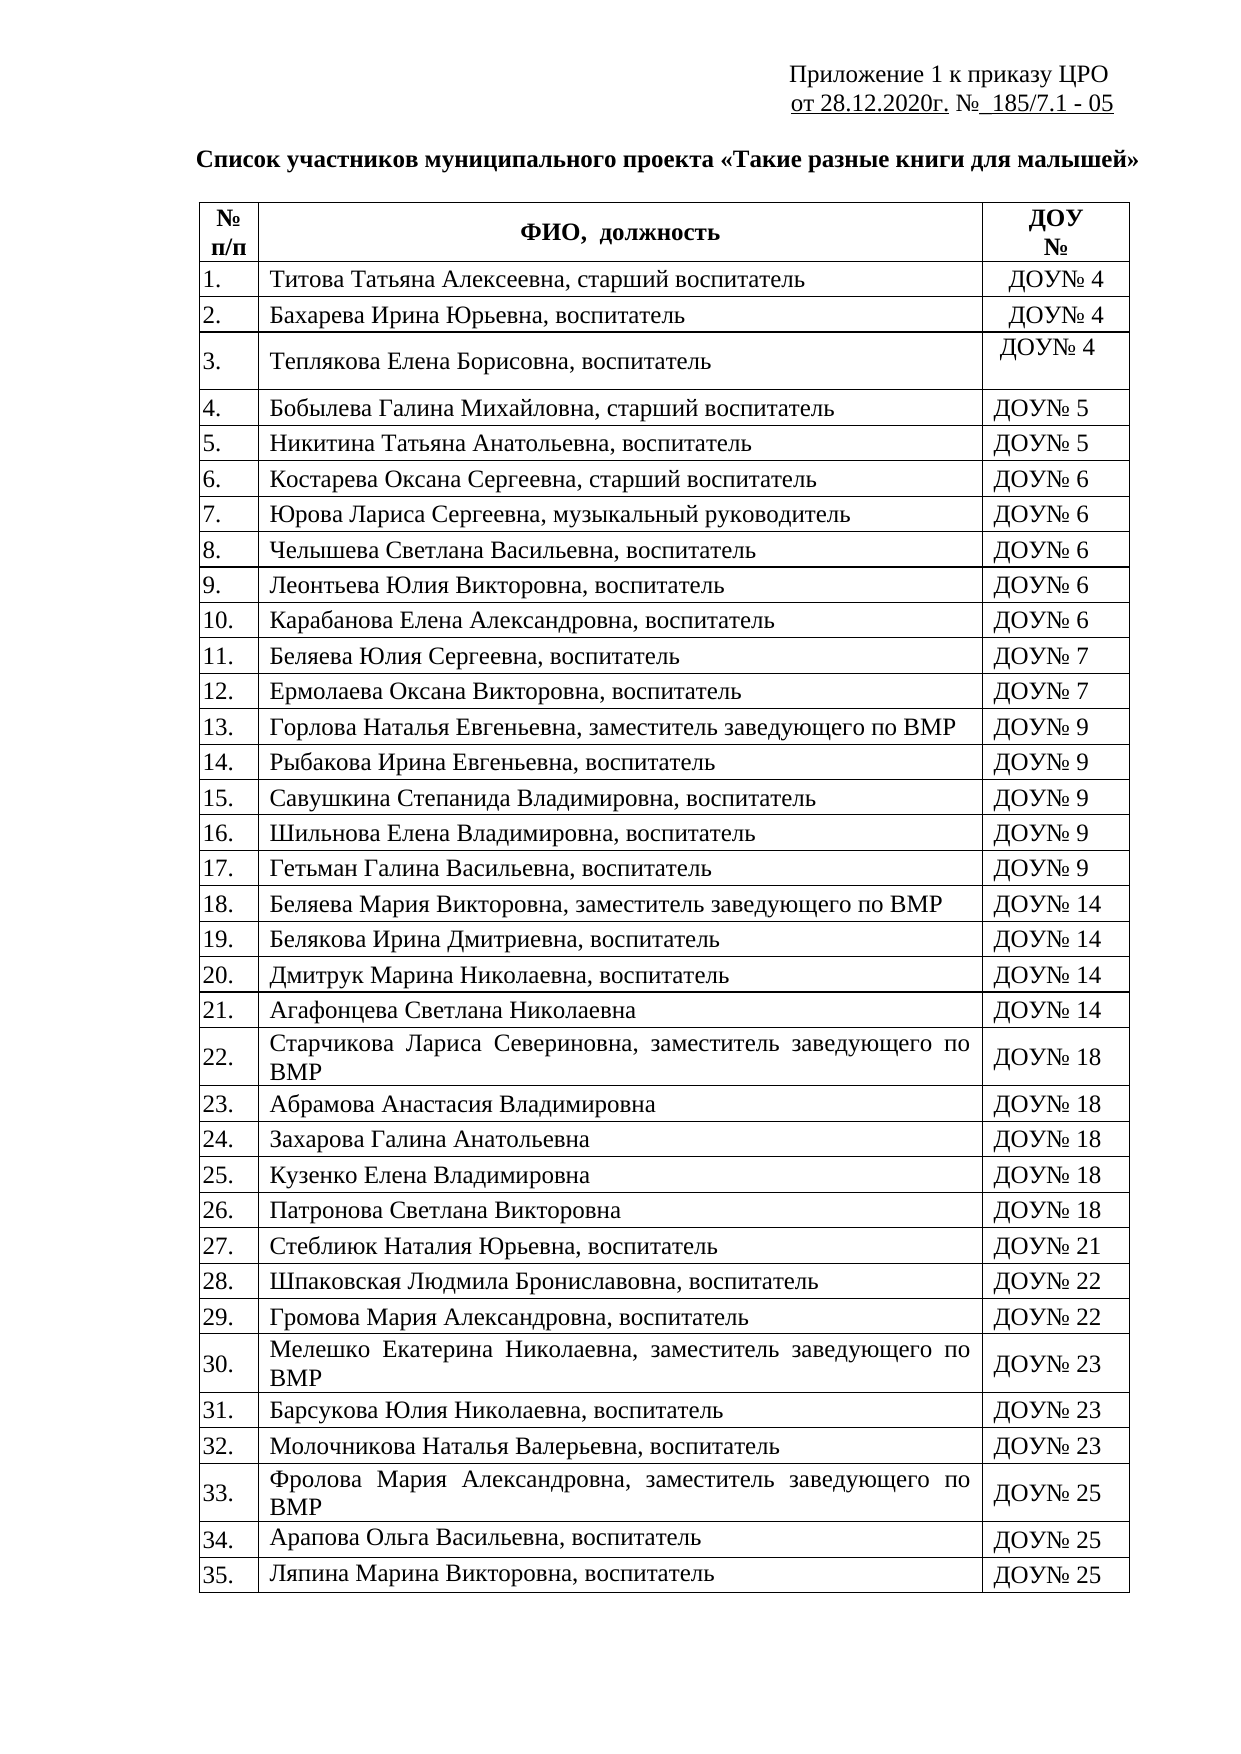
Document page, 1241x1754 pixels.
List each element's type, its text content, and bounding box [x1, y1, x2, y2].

table_cell Арапова Ольга Васильевна, воспитатель [259, 1522, 982, 1557]
table_cell [200, 745, 258, 779]
table_cell ДОУ№ 9 [983, 780, 1129, 814]
table_cell [200, 780, 258, 814]
text Приложение 1 к приказу ЦРО [177, 59, 1152, 88]
text от 28.12.2020г. №_185/7.1 - 05 [177, 88, 1152, 117]
table_cell Белякова Ирина Дмитриевна, воспитатель [259, 922, 982, 956]
table_cell ДОУ№ 7 [983, 638, 1129, 673]
table_cell ДОУ№ 22 [983, 1264, 1129, 1298]
table_cell ДОУ№ 6 [983, 568, 1129, 602]
table_cell ДОУ№ 25 [983, 1464, 1129, 1521]
table_cell Челышева Светлана Васильевна, воспитатель [259, 532, 982, 566]
table_cell [200, 1334, 258, 1392]
table_cell Шпаковская Людмила Брониславовна, воспитатель [259, 1264, 982, 1298]
table_cell [200, 709, 258, 743]
table_cell ДОУ№ 6 [983, 532, 1129, 566]
table_cell [200, 1299, 258, 1333]
table_cell [200, 1157, 258, 1192]
table_cell ДОУ№ 18 [983, 1122, 1129, 1156]
table_cell [200, 568, 258, 602]
table_cell [200, 297, 258, 331]
text Список участников муниципального проекта «Такие разные книги для малышей» [177, 144, 1152, 173]
table_cell [200, 1228, 258, 1262]
table_cell ДОУ№ 5 [983, 426, 1129, 460]
table_cell Ляпина Марина Викторовна, воспитатель [259, 1558, 982, 1592]
table_cell ДОУ№ 18 [983, 1157, 1129, 1192]
table_cell ДОУ№ 9 [983, 745, 1129, 779]
table_cell ДОУ№ 5 [983, 390, 1129, 425]
table_cell [200, 1028, 258, 1085]
table_header ФИО, должность [259, 203, 982, 261]
table_cell ДОУ№ 9 [983, 815, 1129, 850]
table_cell [200, 638, 258, 673]
table_cell ДОУ№ 7 [983, 674, 1129, 708]
table_cell Громова Мария Александровна, воспитатель [259, 1299, 982, 1333]
table_cell [200, 603, 258, 637]
table_cell ДОУ№ 21 [983, 1228, 1129, 1262]
table_cell [200, 1193, 258, 1227]
table_cell ДОУ№ 18 [983, 1193, 1129, 1227]
table_cell ДОУ№ 14 [983, 957, 1129, 991]
table_cell [200, 262, 258, 296]
table_cell ДОУ№ 14 [983, 886, 1129, 921]
table_cell Костарева Оксана Сергеевна, старший воспитатель [259, 461, 982, 496]
table_cell Шильнова Елена Владимировна, воспитатель [259, 815, 982, 850]
table_cell ДОУ№ 9 [983, 709, 1129, 743]
table_cell ДОУ№ 23 [983, 1334, 1129, 1392]
table_cell Стеблиюк Наталия Юрьевна, воспитатель [259, 1228, 982, 1262]
table_cell [200, 815, 258, 850]
table_cell [200, 1522, 258, 1557]
table_cell Теплякова Елена Борисовна, воспитатель [259, 333, 982, 389]
table_cell [200, 390, 258, 425]
table_cell ДОУ№ 6 [983, 603, 1129, 637]
table_cell [200, 957, 258, 991]
table_cell Гетьман Галина Васильевна, воспитатель [259, 851, 982, 885]
table_cell ДОУ№ 14 [983, 993, 1129, 1027]
table_cell [200, 532, 258, 566]
table_cell [200, 993, 258, 1027]
table_cell Фролова Мария Александровна, заместитель заведующего по ВМР [259, 1464, 982, 1521]
table_cell Агафонцева Светлана Николаевна [259, 993, 982, 1027]
table_header № п/п [200, 203, 258, 261]
table_cell [200, 1264, 258, 1298]
table_cell [200, 1428, 258, 1463]
table_cell Патронова Светлана Викторовна [259, 1193, 982, 1227]
table_cell Леонтьева Юлия Викторовна, воспитатель [259, 568, 982, 602]
table_cell ДОУ№ 6 [983, 461, 1129, 496]
table_cell Горлова Наталья Евгеньевна, заместитель заведующего по ВМР [259, 709, 982, 743]
table_cell [200, 1393, 258, 1427]
table_cell ДОУ№ 23 [983, 1393, 1129, 1427]
table_cell Старчикова Лариса Севериновна, заместитель заведующего по ВМР [259, 1028, 982, 1085]
table_cell [200, 851, 258, 885]
table_cell [200, 674, 258, 708]
table_cell [200, 461, 258, 496]
table_cell Титова Татьяна Алексеевна, старший воспитатель [259, 262, 982, 296]
table_cell ДОУ№ 18 [983, 1028, 1129, 1085]
table_cell ДОУ№ 9 [983, 851, 1129, 885]
table_cell [200, 426, 258, 460]
table_cell [200, 497, 258, 531]
table_cell Карабанова Елена Александровна, воспитатель [259, 603, 982, 637]
table_cell Захарова Галина Анатольевна [259, 1122, 982, 1156]
table_cell Рыбакова Ирина Евгеньевна, воспитатель [259, 745, 982, 779]
table_cell Беляева Юлия Сергеевна, воспитатель [259, 638, 982, 673]
table_cell [200, 333, 258, 389]
table_cell Савушкина Степанида Владимировна, воспитатель [259, 780, 982, 814]
table_cell Ермолаева Оксана Викторовна, воспитатель [259, 674, 982, 708]
table_cell [200, 1464, 258, 1521]
table_cell Юрова Лариса Сергеевна, музыкальный руководитель [259, 497, 982, 531]
table_cell [200, 1558, 258, 1592]
table_cell [200, 1086, 258, 1121]
table_cell [200, 1122, 258, 1156]
table_cell ДОУ№ 23 [983, 1428, 1129, 1463]
table_cell ДОУ№ 4 [983, 297, 1129, 331]
table_cell Беляева Мария Викторовна, заместитель заведующего по ВМР [259, 886, 982, 921]
table_cell Абрамова Анастасия Владимировна [259, 1086, 982, 1121]
table_cell ДОУ№ 18 [983, 1086, 1129, 1121]
table_cell Бахарева Ирина Юрьевна, воспитатель [259, 297, 982, 331]
table_cell [200, 922, 258, 956]
table_cell ДОУ№ 14 [983, 922, 1129, 956]
table_header ДОУ № [983, 203, 1129, 261]
table_cell Мелешко Екатерина Николаевна, заместитель заведующего по ВМР [259, 1334, 982, 1392]
table_cell [200, 886, 258, 921]
table_cell ДОУ№ 25 [983, 1558, 1129, 1592]
table_cell Кузенко Елена Владимировна [259, 1157, 982, 1192]
table_cell Барсукова Юлия Николаевна, воспитатель [259, 1393, 982, 1427]
table_cell Дмитрук Марина Николаевна, воспитатель [259, 957, 982, 991]
table_cell ДОУ№ 4 [983, 333, 1129, 389]
table_cell ДОУ№ 4 [983, 262, 1129, 296]
table_cell Никитина Татьяна Анатольевна, воспитатель [259, 426, 982, 460]
table_cell ДОУ№ 25 [983, 1522, 1129, 1557]
table_cell ДОУ№ 22 [983, 1299, 1129, 1333]
table_cell Молочникова Наталья Валерьевна, воспитатель [259, 1428, 982, 1463]
table_cell Бобылева Галина Михайловна, старший воспитатель [259, 390, 982, 425]
table_cell ДОУ№ 6 [983, 497, 1129, 531]
